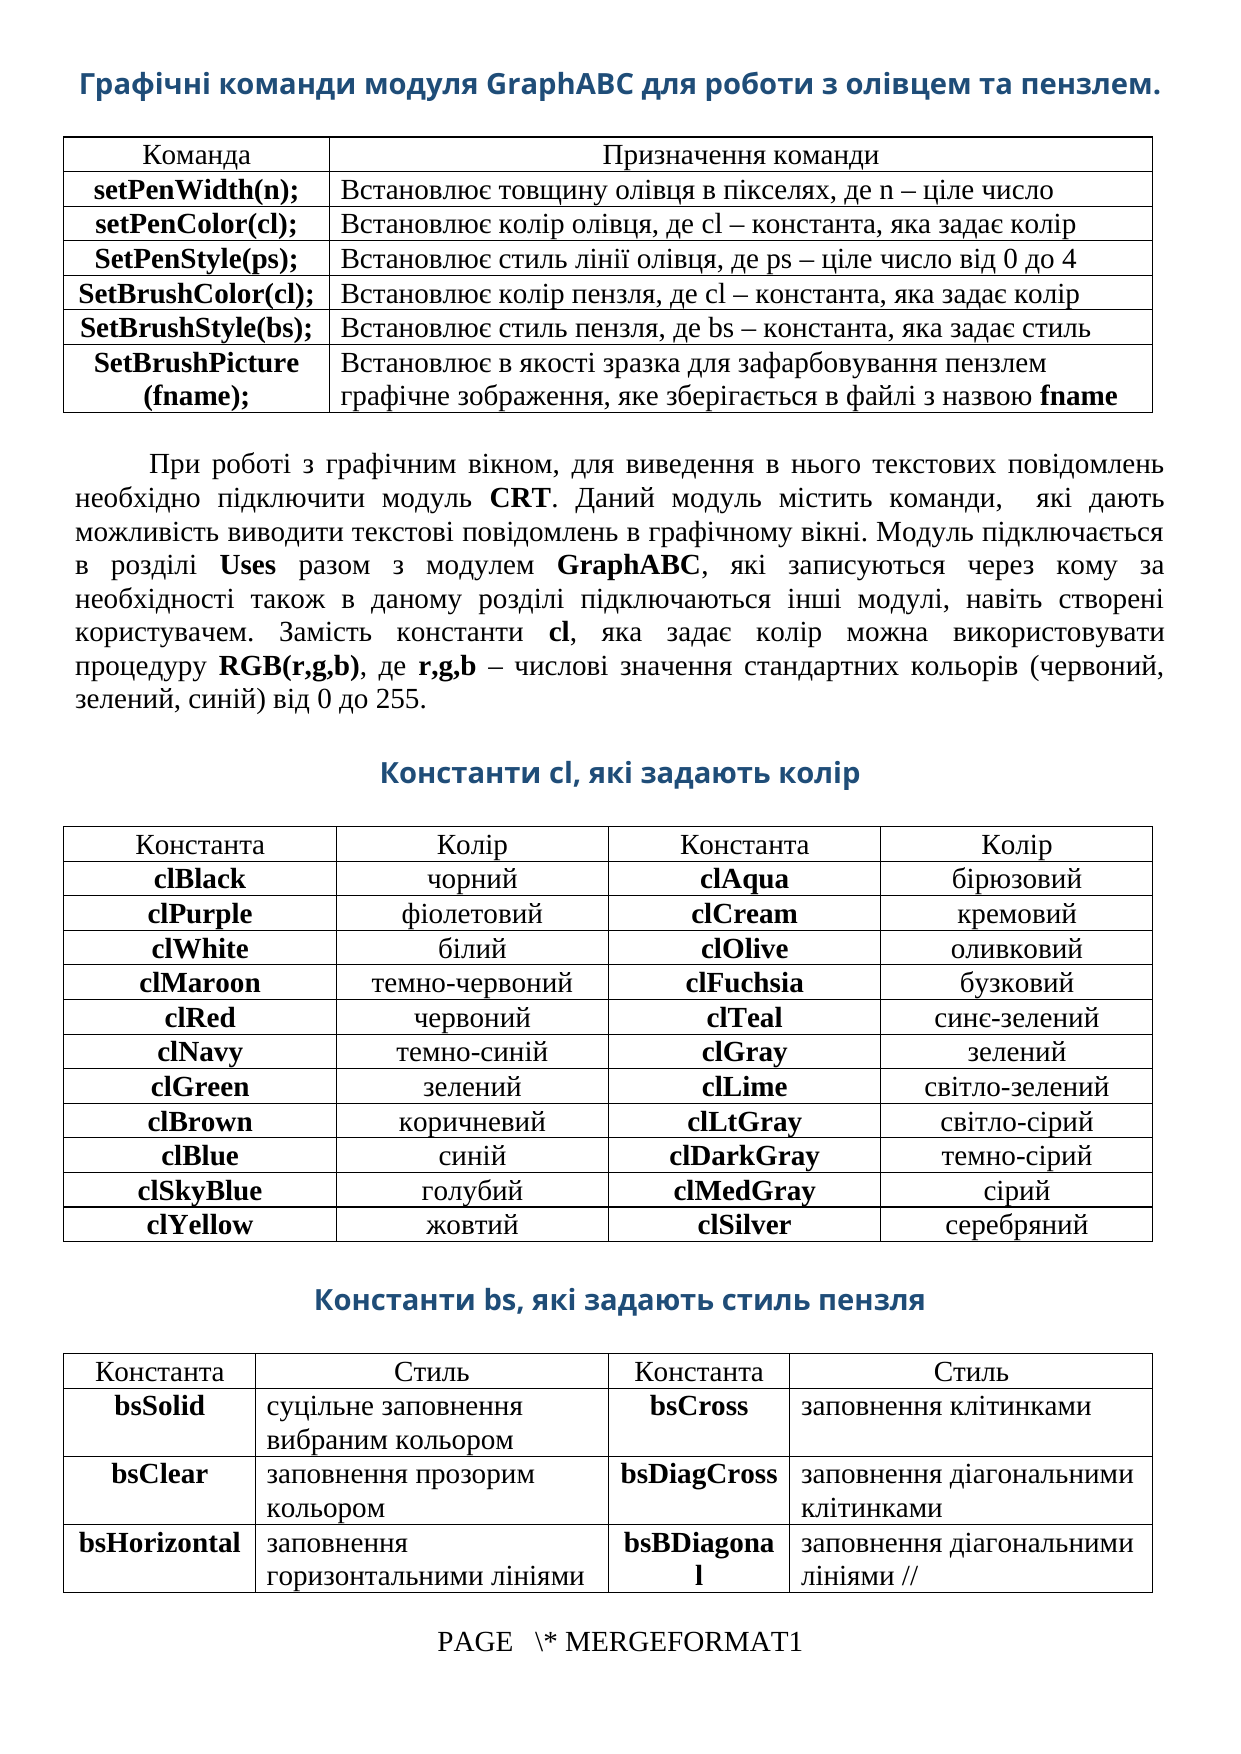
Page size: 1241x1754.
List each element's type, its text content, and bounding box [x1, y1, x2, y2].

table_cell SetPenStyle(ps); [64, 241, 329, 275]
table_cell SetBrushStyle(bs); [64, 310, 329, 344]
table_cell clOlive [609, 931, 880, 964]
table_cell clYellow [64, 1208, 336, 1241]
table_cell заповнення прозорим кольором [256, 1457, 608, 1524]
table_cell clCream [609, 896, 880, 930]
subtitle Графічні команди модуля GraphABC для роботи з олівцем та пензлем. [75, 63, 1165, 103]
table_cell оливковий [881, 931, 1152, 964]
table_cell заповнення горизонтальними лініями [256, 1525, 608, 1592]
table_cell clDarkGray [609, 1138, 880, 1172]
table_cell фіолетовий [337, 896, 608, 930]
table_cell зелений [337, 1069, 608, 1103]
table_cell clLime [609, 1069, 880, 1103]
table_cell Встановлює стиль пензля, де bs – константа, яка задає стиль [330, 310, 1152, 344]
table_cell світло-сірий [881, 1104, 1152, 1137]
table_cell bsDiagCross [609, 1457, 789, 1524]
table_header Колір [881, 827, 1152, 861]
table_cell синій [337, 1138, 608, 1172]
table_cell бірюзовий [881, 862, 1152, 895]
table_cell clGray [609, 1035, 880, 1068]
text При роботі з графічним вікном, для виведення в нього текстових повідомлень необхідно підключити модуль CRT. Даний модуль містить команди, які дають можливість виводити текстові повідомлень в графічному вікні. Модуль підключається в розділі Uses разом з модулем GraphABC, які записуються через кому за необхідності також в даному розділі підключаються інші модулі, навіть створені користувачем. Замість константи cl, яка задає колір можна використовувати процедуру RGB(r,g,b), де r,g,b – числові значення стандартних кольорів (червоний, зелений, синій) від 0 до 255. [75, 447, 1165, 715]
table_cell clTeal [609, 1000, 880, 1033]
table_cell clBlue [64, 1138, 336, 1172]
table_cell clMaroon [64, 965, 336, 999]
table_cell bsSolid [64, 1389, 255, 1456]
table_header Константа [64, 827, 336, 861]
table_cell синє-зелений [881, 1000, 1152, 1033]
table_cell clWhite [64, 931, 336, 964]
table_cell кремовий [881, 896, 1152, 930]
table_header Команда [64, 138, 329, 171]
table_cell clGreen [64, 1069, 336, 1103]
table_cell Встановлює колір пензля, де cl – константа, яка задає колір [330, 276, 1152, 309]
table_cell clNavy [64, 1035, 336, 1068]
table_cell заповнення діагональними клітинками [790, 1457, 1152, 1524]
table_cell Встановлює стиль лінії олівця, де ps – ціле число від 0 до 4 [330, 241, 1152, 275]
table_cell clLtGray [609, 1104, 880, 1137]
table_header Константа [64, 1354, 255, 1387]
table_cell clSkyBlue [64, 1173, 336, 1206]
table_cell сірий [881, 1173, 1152, 1206]
table_header Призначення команди [330, 138, 1152, 171]
table_cell SetBrushPicture (fname); [64, 345, 329, 412]
table_cell жовтий [337, 1208, 608, 1241]
table_cell setPenColor(cl); [64, 207, 329, 240]
table_cell суцільне заповнення вибраним кольором [256, 1389, 608, 1456]
table_cell clBrown [64, 1104, 336, 1137]
table_cell Встановлює в якості зразка для зафарбовування пензлем графічне зображення, яке зберігається в файлі з назвою fname [330, 345, 1152, 412]
table_cell білий [337, 931, 608, 964]
table_cell clRed [64, 1000, 336, 1033]
table_cell setPenWidth(n); [64, 172, 329, 206]
subtitle Константи cl, які задають колір [75, 753, 1165, 792]
table_cell зелений [881, 1035, 1152, 1068]
table_cell clFuchsia [609, 965, 880, 999]
table_header Колір [337, 827, 608, 861]
table_cell темно-сірий [881, 1138, 1152, 1172]
table_cell bsClear [64, 1457, 255, 1524]
table_cell SetBrushColor(cl); [64, 276, 329, 309]
table_header Константа [609, 827, 880, 861]
table_cell bsHorizontal [64, 1525, 255, 1592]
table_cell коричневий [337, 1104, 608, 1137]
table_cell Встановлює товщину олівця в пікселях, де n – ціле число [330, 172, 1152, 206]
table_cell bsCross [609, 1389, 789, 1456]
subtitle Константи bs, які задають стиль пензля [75, 1280, 1165, 1319]
table_cell бузковий [881, 965, 1152, 999]
table_cell clMedGray [609, 1173, 880, 1206]
table_cell темно-синій [337, 1035, 608, 1068]
table_cell серебряний [881, 1208, 1152, 1241]
table_cell червоний [337, 1000, 608, 1033]
table_header Стиль [256, 1354, 608, 1387]
table_cell clSilver [609, 1208, 880, 1241]
table_cell заповнення клітинками [790, 1389, 1152, 1456]
table_cell світло-зелений [881, 1069, 1152, 1103]
table_cell bsBDiagonal [609, 1525, 789, 1592]
table_cell голубий [337, 1173, 608, 1206]
table_cell темно-червоний [337, 965, 608, 999]
table_header Константа [609, 1354, 789, 1387]
table_cell clPurple [64, 896, 336, 930]
table_cell Встановлює колір олівця, де cl – константа, яка задає колір [330, 207, 1152, 240]
table_cell заповнення діагональними лініями // [790, 1525, 1152, 1592]
table_cell clBlack [64, 862, 336, 895]
table_cell чорний [337, 862, 608, 895]
table_header Стиль [790, 1354, 1152, 1387]
table_cell clAqua [609, 862, 880, 895]
